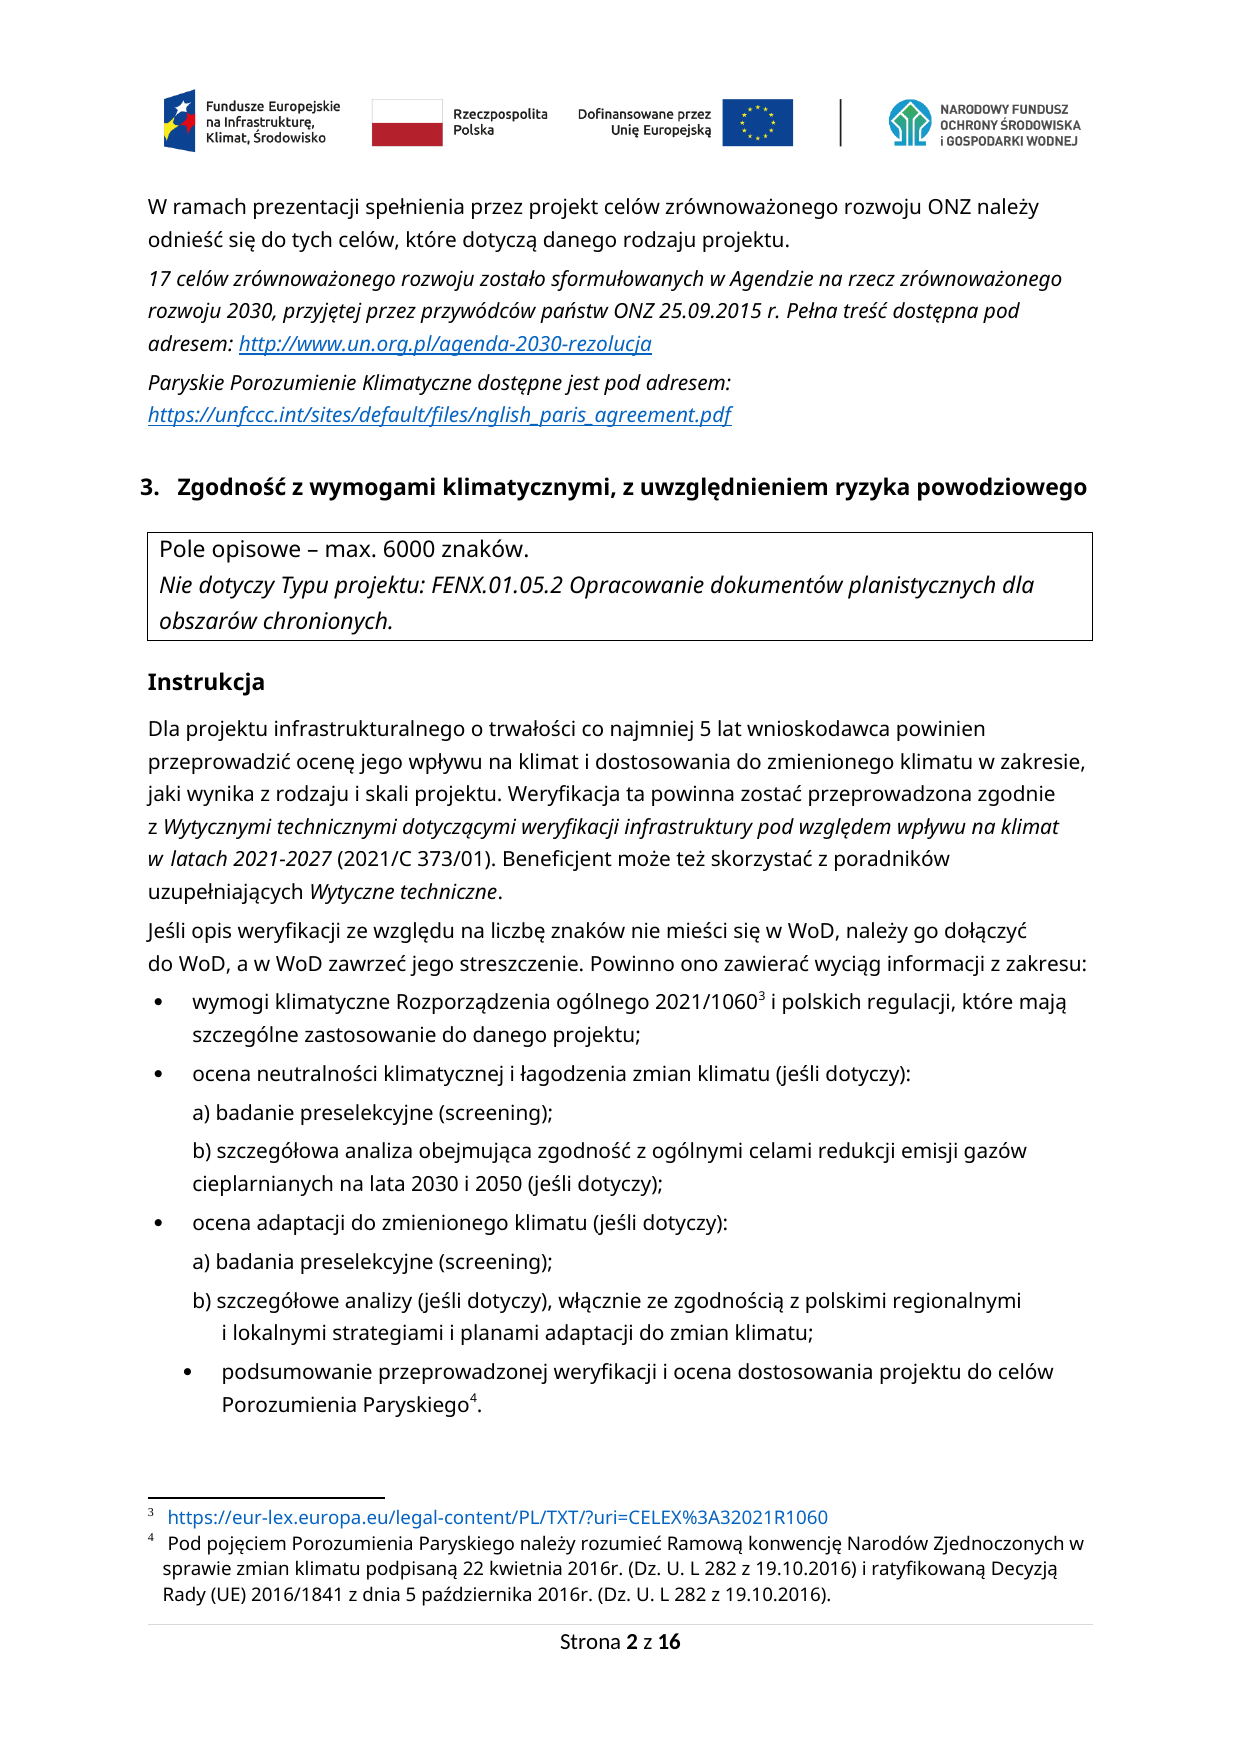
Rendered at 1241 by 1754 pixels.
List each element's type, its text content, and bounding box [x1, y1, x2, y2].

text b) szczegółowa analiza obejmująca zgodność z ogólnymi celami redukcji emisji gazów cieplarnianych na lata 2030 i 2050 (jeśli dotyczy); [192, 1137, 1093, 1198]
text a) badanie preselekcyjne (screening); [192, 1098, 1093, 1126]
list podsumowanie przeprowadzonej weryfikacji i ocena dostosowania projektu do celów Porozumienia Paryskiego. [184, 1357, 1093, 1418]
text 17 celów zrównoważonego rozwoju zostało sformułowanych w Agendzie na rzecz zrównoważonego rozwoju 2030, przyjętej przez przywódców państw ONZ 25.09.2015 r. Pełna treść dostępna pod adresem: http://www.un.org.pl/agenda-2030-rezolucja [148, 264, 1093, 358]
list ocena adaptacji do zmienionego klimatu (jeśli dotyczy): [154, 1208, 1093, 1237]
table_header Pole opisowe – max. 6000 znaków. Nie dotyczy Typu projektu: FENX.01.05.2 Opracowanie dokumentów planistycznych dla obszarów chronionych. [148, 533, 1092, 640]
list ocena neutralności klimatycznej i łagodzenia zmian klimatu (jeśli dotyczy): [154, 1059, 1093, 1087]
text Instrukcja [148, 666, 1093, 697]
text Dla projektu infrastrukturalnego o trwałości co najmniej 5 lat wnioskodawca powinien przeprowadzić ocenę jego wpływu na klimat i dostosowania do zmienionego klimatu w zakresie, jaki wynika z rodzaju i skali projektu. Weryfikacja ta powinna zostać przeprowadzona zgodnie z Wytycznymi technicznymi dotyczącymi weryfikacji infrastruktury pod względem wpływu na klimat w latach 2021-2027 (2021/C 373/01). Beneficjent może też skorzystać z poradników uzupełniających Wytyczne techniczne. [148, 714, 1093, 906]
text Paryskie Porozumienie Klimatyczne dostępne jest pod adresem: https://unfccc.int/sites/default/files/nglish_paris_agreement.pdf [148, 368, 1093, 429]
text Jeśli opis weryfikacji ze względu na liczbę znaków nie mieści się w WoD, należy go dołączyć do WoD, a w WoD zawrzeć jego streszczenie. Powinno ono zawierać wyciąg informacji z zakresu: [148, 916, 1093, 977]
text W ramach prezentacji spełnienia przez projekt celów zrównoważonego rozwoju ONZ należy odnieść się do tych celów, które dotyczą danego rodzaju projektu. [148, 192, 1093, 253]
list wymogi klimatyczne Rozporządzenia ogólnego 2021/1060 i polskich regulacji, które mają szczególne zastosowanie do danego projektu; [154, 987, 1093, 1048]
text a) badania preselekcyjne (screening); [148, 1247, 1093, 1275]
list Zgodność z wymogami klimatycznymi, z uwzględnieniem ryzyka powodziowego [140, 471, 1093, 502]
picture [147, 73, 1093, 168]
text b) szczegółowe analizy (jeśli dotyczy), włącznie ze zgodnością z polskimi regionalnymi i lokalnymi strategiami i planami adaptacji do zmian klimatu; [192, 1286, 1093, 1347]
